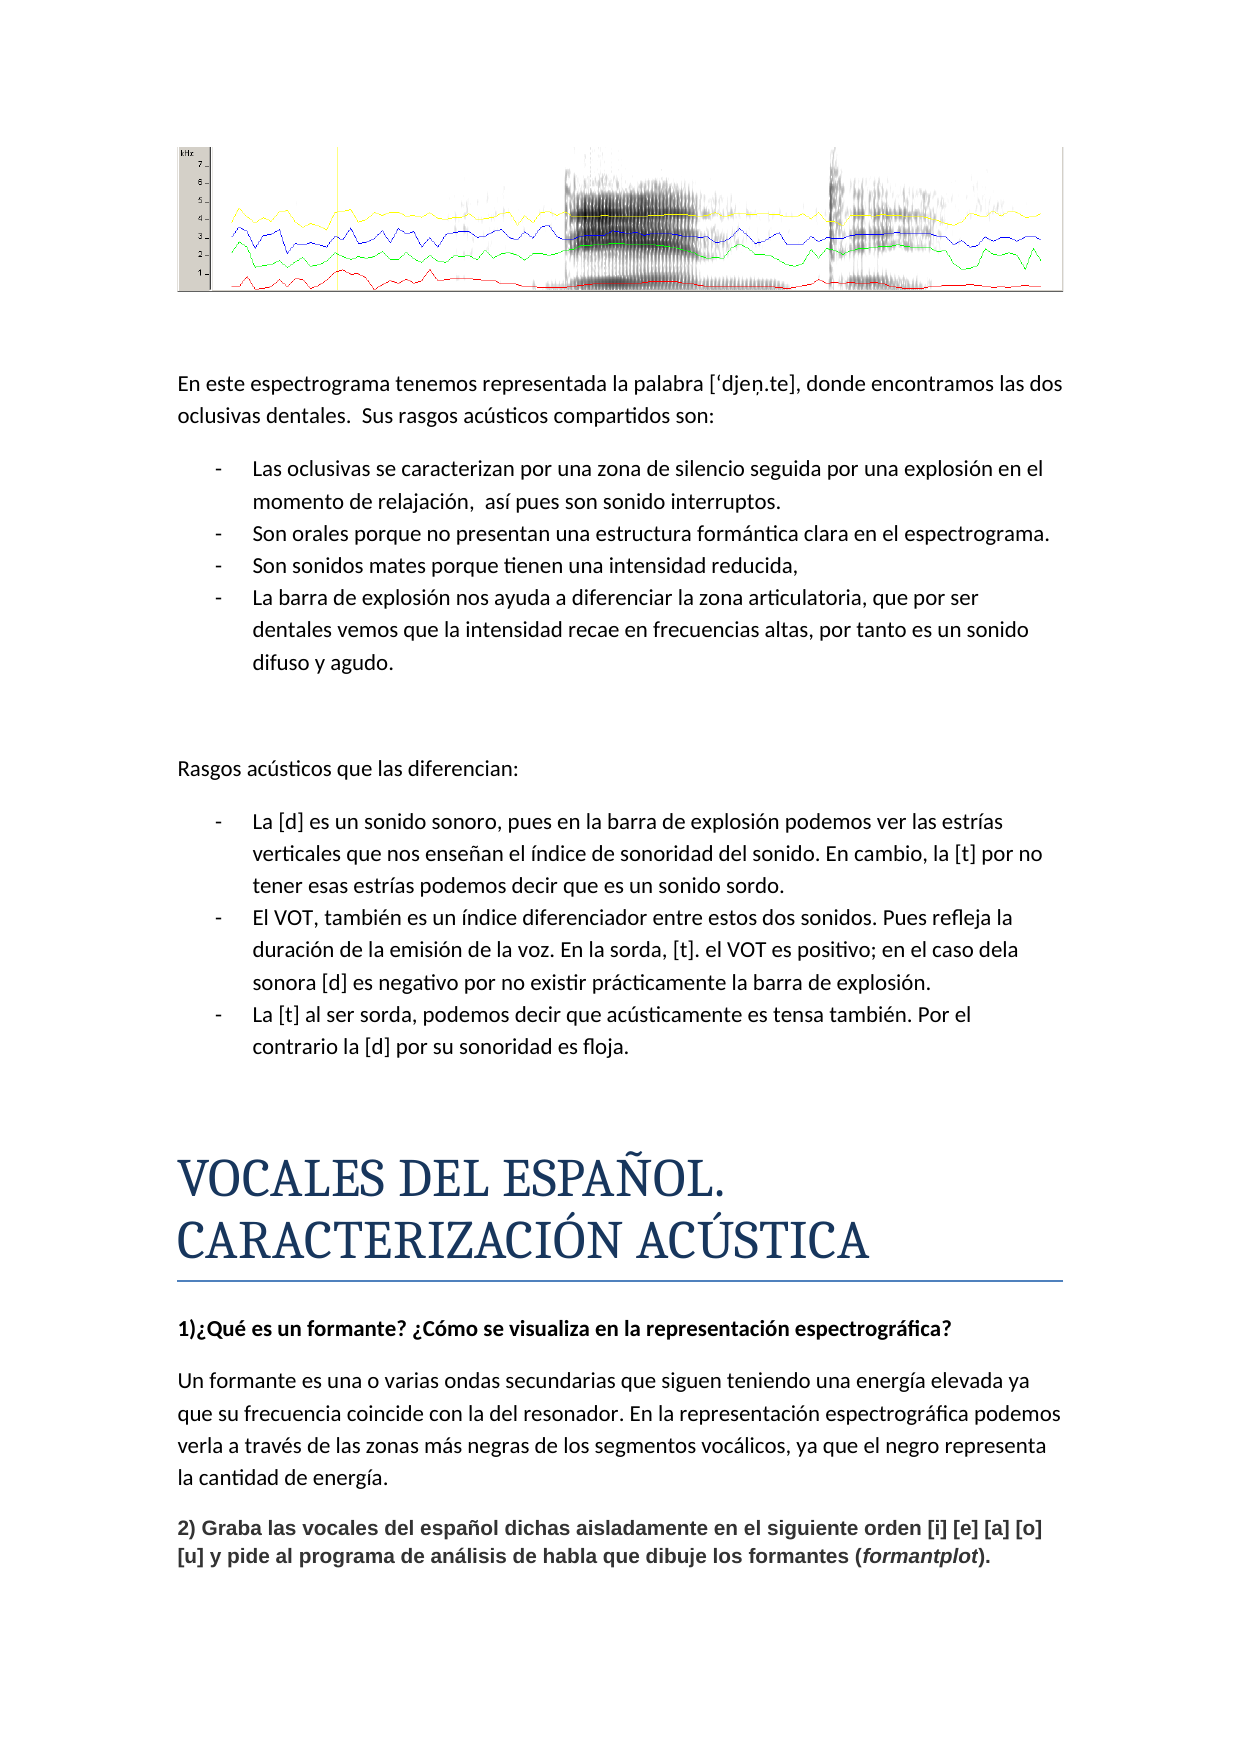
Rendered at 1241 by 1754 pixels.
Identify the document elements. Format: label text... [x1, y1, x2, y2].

list La [d] es un sonido sonoro, pues en la barra de explosión podemos ver las estrías verticales que nos enseñan el índice de sonoridad del sonido. En cambio, la [t] por no tener esas estrías podemos decir que es un sonido sordo. [215, 807, 1063, 899]
text Rasgos acústicos que las diferencian: [177, 754, 1063, 782]
text Un formante es una o varias ondas secundarias que siguen teniendo una energía elevada ya que su frecuencia coincide con la del resonador. En la representación espectrográfica podemos verla a través de las zonas más negras de los segmentos vocálicos, ya que el negro representa la cantidad de energía. [177, 1367, 1063, 1491]
text En este espectrograma tenemos representada la palabra [‘djeņ.te], donde encontramos las dos oclusivas dentales. Sus rasgos acústicos compartidos son: [177, 369, 1063, 429]
title VOCALES DEL ESPAÑOL. CARACTERIZACIÓN ACÚSTICA [177, 1147, 1063, 1280]
list Las oclusivas se caracterizan por una zona de silencio seguida por una explosión en el momento de relajación, así pues son sonido interruptos. [215, 454, 1063, 515]
list Son orales porque no presentan una estructura formántica clara en el espectrograma. [215, 519, 1063, 547]
list Son sonidos mates porque tienen una intensidad reducida, [215, 551, 1063, 579]
list La barra de explosión nos ayuda a diferenciar la zona articulatoria, que por ser dentales vemos que la intensidad recae en frecuencias altas, por tanto es un sonido difuso y agudo. [215, 583, 1063, 676]
list El VOT, también es un índice diferenciador entre estos dos sonidos. Pues refleja la duración de la emisión de la voz. En la sorda, [t]. el VOT es positivo; en el caso dela sonora [d] es negativo por no existir prácticamente la barra de explosión. [215, 903, 1063, 996]
text 1)¿Qué es un formante? ¿Cómo se visualiza en la representación espectrográfica? [177, 1314, 1063, 1342]
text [177, 1516, 1063, 1568]
picture [177, 147, 1064, 292]
list La [t] al ser sorda, podemos decir que acústicamente es tensa también. Por el contrario la [d] por su sonoridad es floja. [215, 1000, 1063, 1060]
